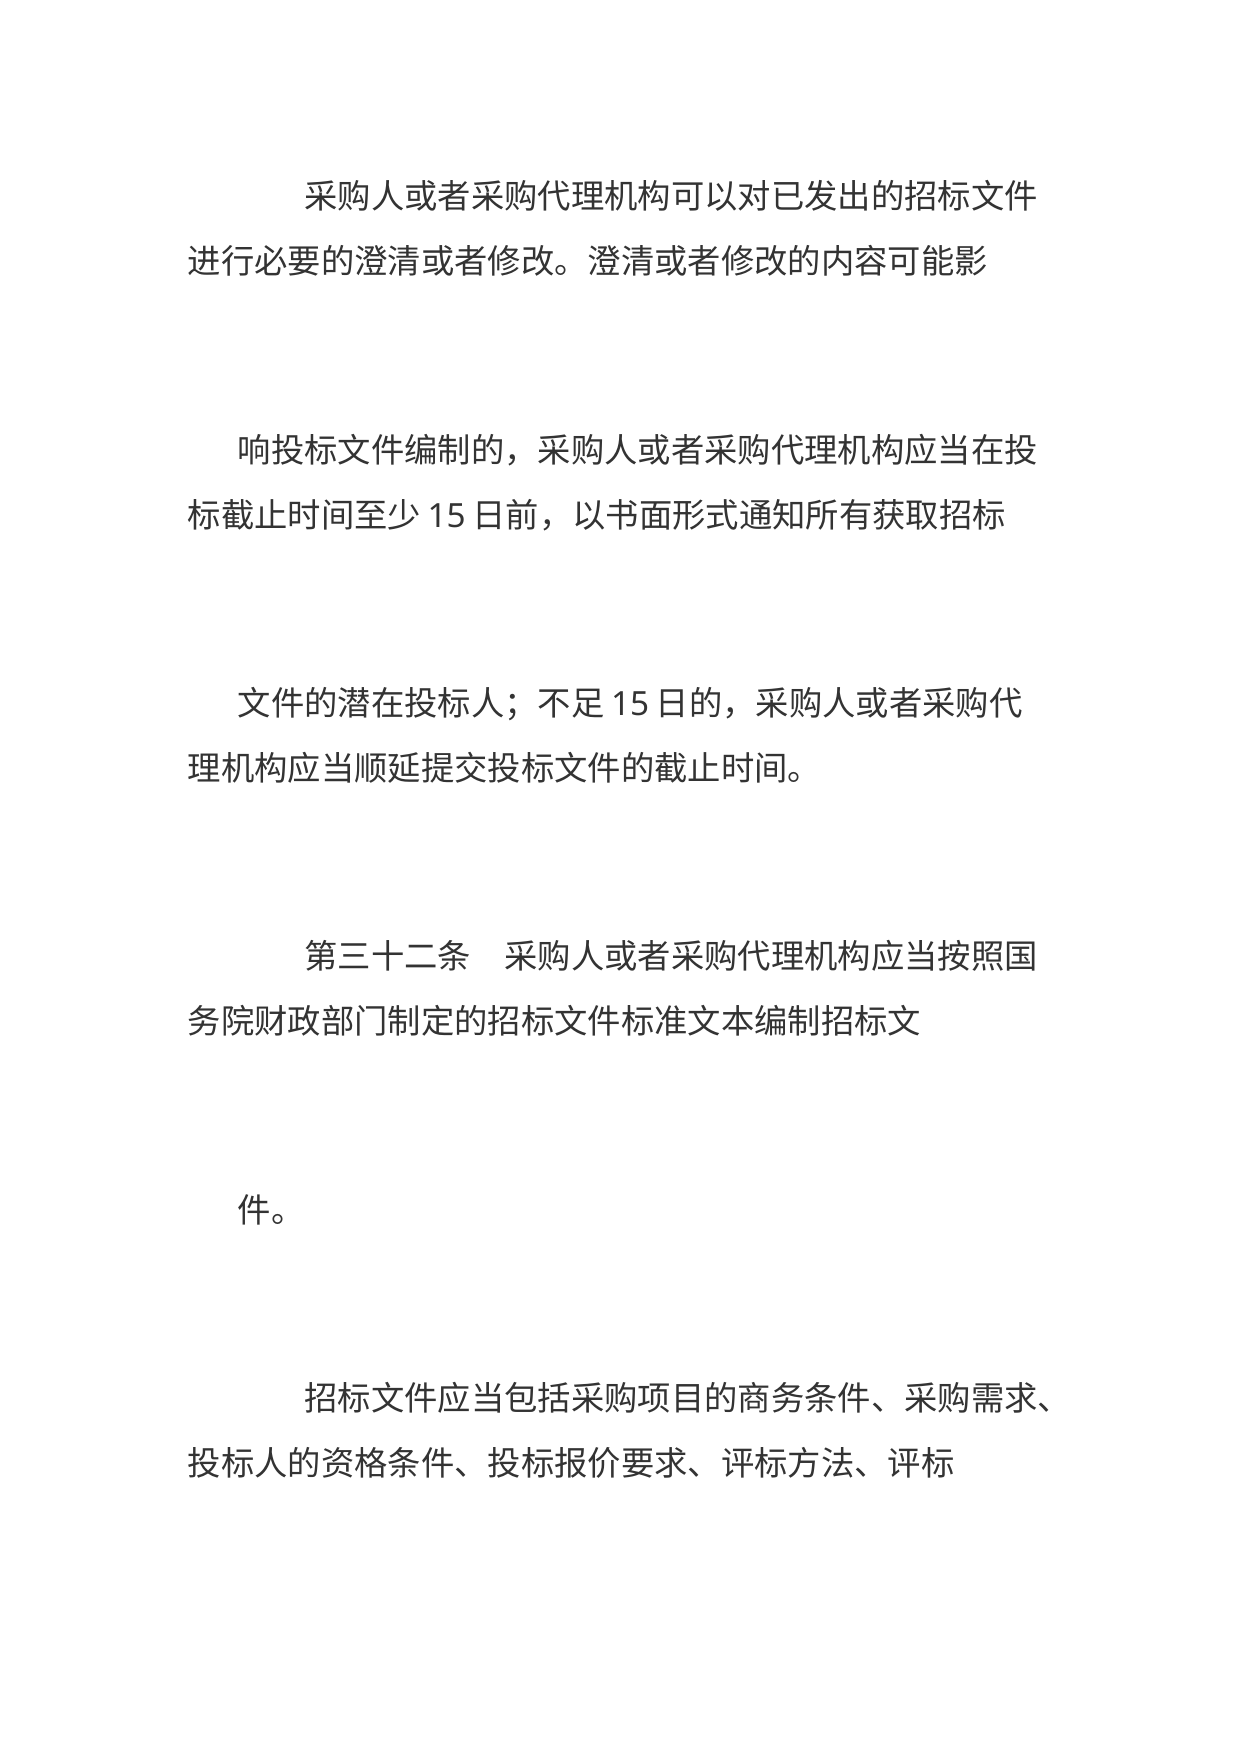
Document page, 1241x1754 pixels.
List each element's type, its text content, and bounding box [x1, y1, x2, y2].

text 文件的潜在投标人；不足15日的，采购人或者采购代理机构应当顺延提交投标文件的截止时间。 [187, 669, 1053, 799]
text 第三十二条 采购人或者采购代理机构应当按照国务院财政部门制定的招标文件标准文本编制招标文 [187, 922, 1053, 1052]
text 招标文件应当包括采购项目的商务条件、采购需求、投标人的资格条件、投标报价要求、评标方法、评标 [187, 1364, 1053, 1494]
text 件。 [187, 1175, 1053, 1240]
text 采购人或者采购代理机构可以对已发出的招标文件进行必要的澄清或者修改。澄清或者修改的内容可能影 [187, 162, 1053, 292]
text 响投标文件编制的，采购人或者采购代理机构应当在投标截止时间至少15日前，以书面形式通知所有获取招标 [187, 415, 1053, 545]
